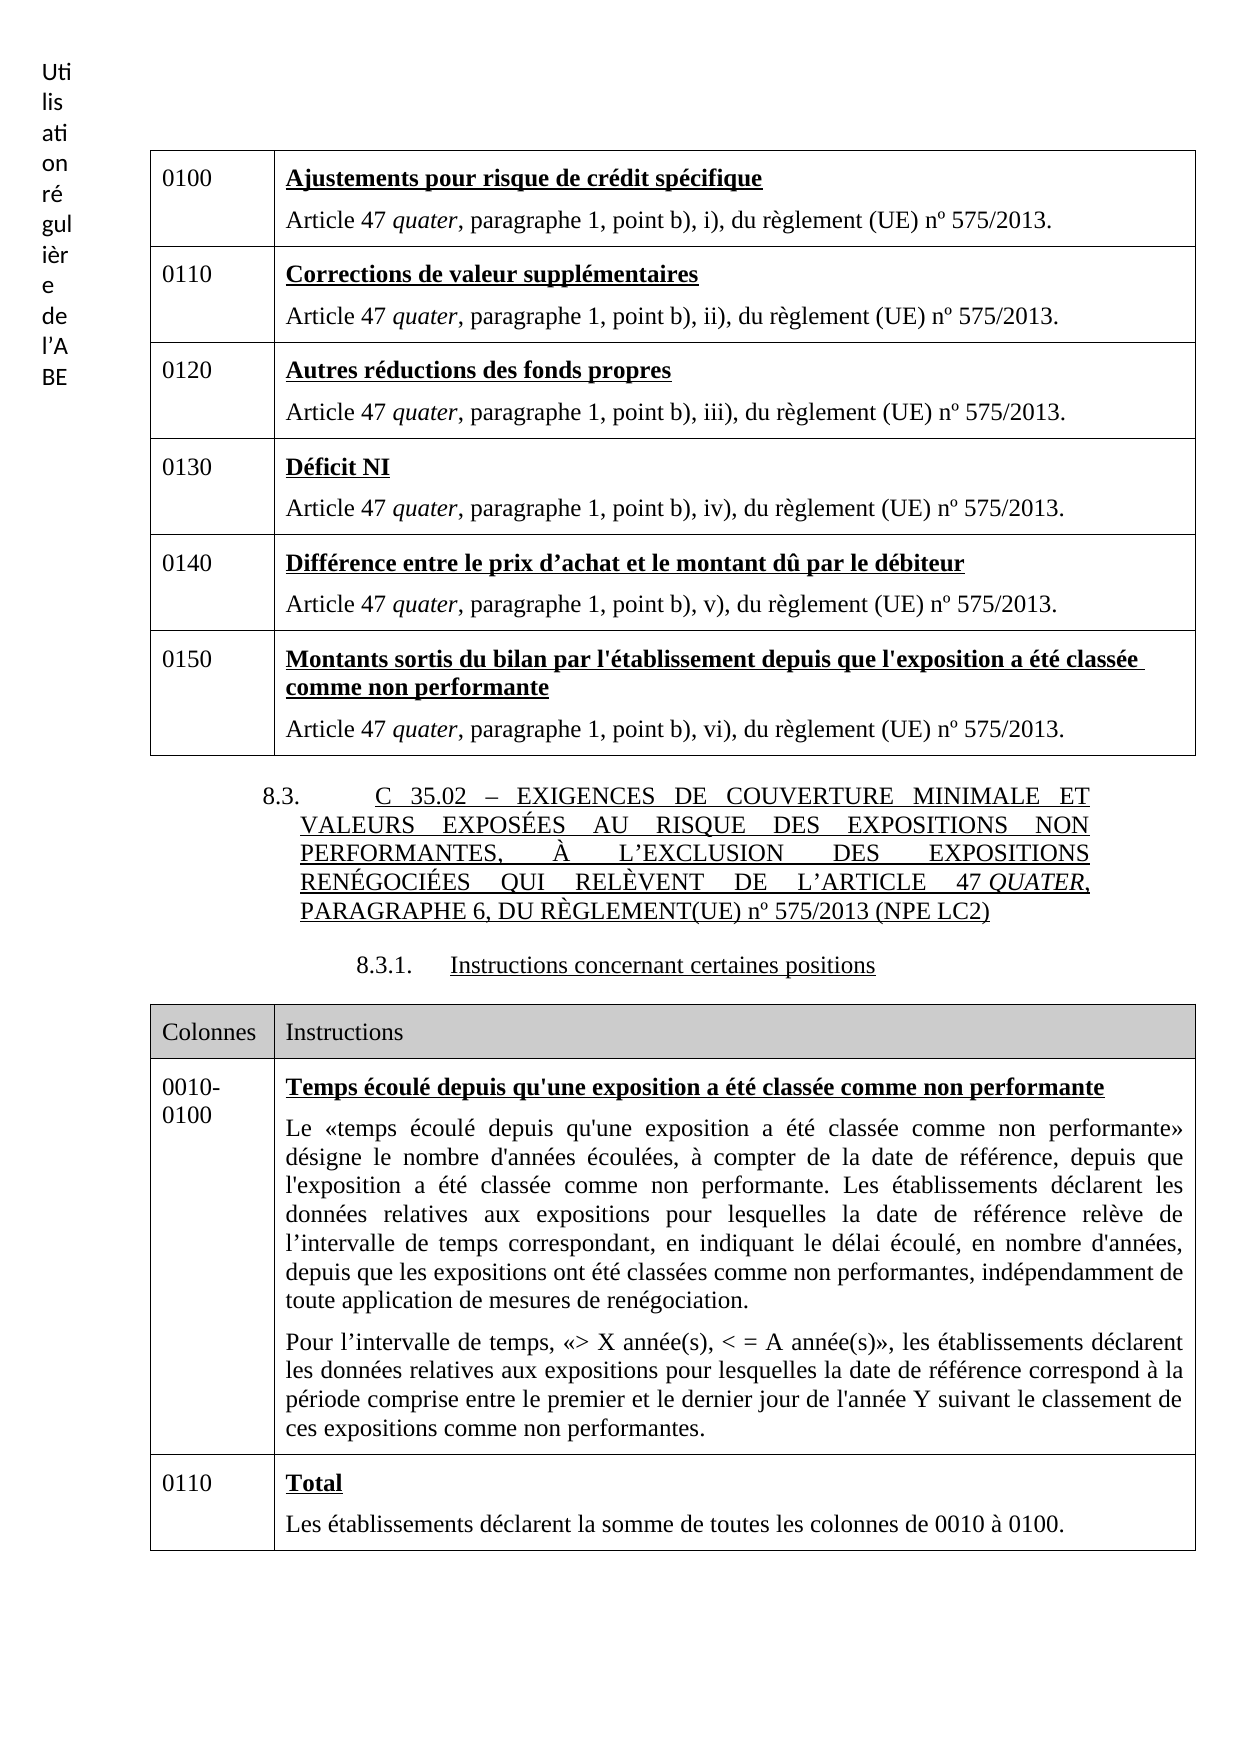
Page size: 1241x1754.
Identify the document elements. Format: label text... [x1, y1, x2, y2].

table_cell 0110 [151, 1455, 274, 1550]
table_cell Montants sortis du bilan par l'établissement depuis que l'exposition a été classée comme non performante Article 47 quater, paragraphe 1, point b), vi), du règlement (UE) nº 575/2013. [275, 631, 1195, 755]
table_cell 0100 [151, 151, 274, 246]
table_cell Corrections de valeur supplémentaires Article 47 quater, paragraphe 1, point b), ii), du règlement (UE) nº 575/2013. [275, 247, 1195, 342]
table_cell 0110 [151, 247, 274, 342]
table_cell 0140 [151, 535, 274, 630]
table_cell 0010-0100 [151, 1059, 274, 1454]
table_header Colonnes [151, 1005, 274, 1058]
table_cell 0150 [151, 631, 274, 755]
table_cell Autres réductions des fonds propres Article 47 quater, paragraphe 1, point b), iii), du règlement (UE) nº 575/2013. [275, 343, 1195, 438]
table_cell Déficit NI Article 47 quater, paragraphe 1, point b), iv), du règlement (UE) nº 575/2013. [275, 439, 1195, 534]
table_cell Ajustements pour risque de crédit spécifique Article 47 quater, paragraphe 1, point b), i), du règlement (UE) nº 575/2013. [275, 151, 1195, 246]
table_cell 0120 [151, 343, 274, 438]
table_cell Différence entre le prix d’achat et le montant dû par le débiteur Article 47 quater, paragraphe 1, point b), v), du règlement (UE) nº 575/2013. [275, 535, 1195, 630]
list C 35.02 – EXIGENCES DE COUVERTURE MINIMALE ET VALEURS EXPOSÉES AU RISQUE DES EXPOSITIONS NON PERFORMANTES, À L’EXCLUSION DES EXPOSITIONS RENÉGOCIÉES QUI RELÈVENT DE L’ARTICLE 47 QUATER, PARAGRAPHE 6, DU RÈGLEMENT(UE) nº 575/2013 (NPE LC2) [262, 781, 1090, 925]
table_cell 0130 [151, 439, 274, 534]
table_header Instructions [275, 1005, 1195, 1058]
list Instructions concernant certaines positions [356, 950, 1090, 978]
table_cell Temps écoulé depuis qu'une exposition a été classée comme non performante Le «temps écoulé depuis qu'une exposition a été classée comme non performante» désigne le nombre d'années écoulées, à compter de la date de référence, depuis que l'exposition a été classée comme non performante. Les établissements déclarent les données relatives aux expositions pour lesquelles la date de référence relève de l’intervalle de temps correspondant, en indiquant le délai écoulé, en nombre d'années, depuis que les expositions ont été classées comme non performantes, indépendamment de toute application de mesures de renégociation. Pour l’intervalle de temps, «> X année(s), < = A année(s)», les établissements déclarent les données relatives aux expositions pour lesquelles la date de référence correspond à la période comprise entre le premier et le dernier jour de l'année Y suivant le classement de ces expositions comme non performantes. [275, 1059, 1195, 1454]
table_cell Total Les établissements déclarent la somme de toutes les colonnes de 0010 à 0100. [275, 1455, 1195, 1550]
